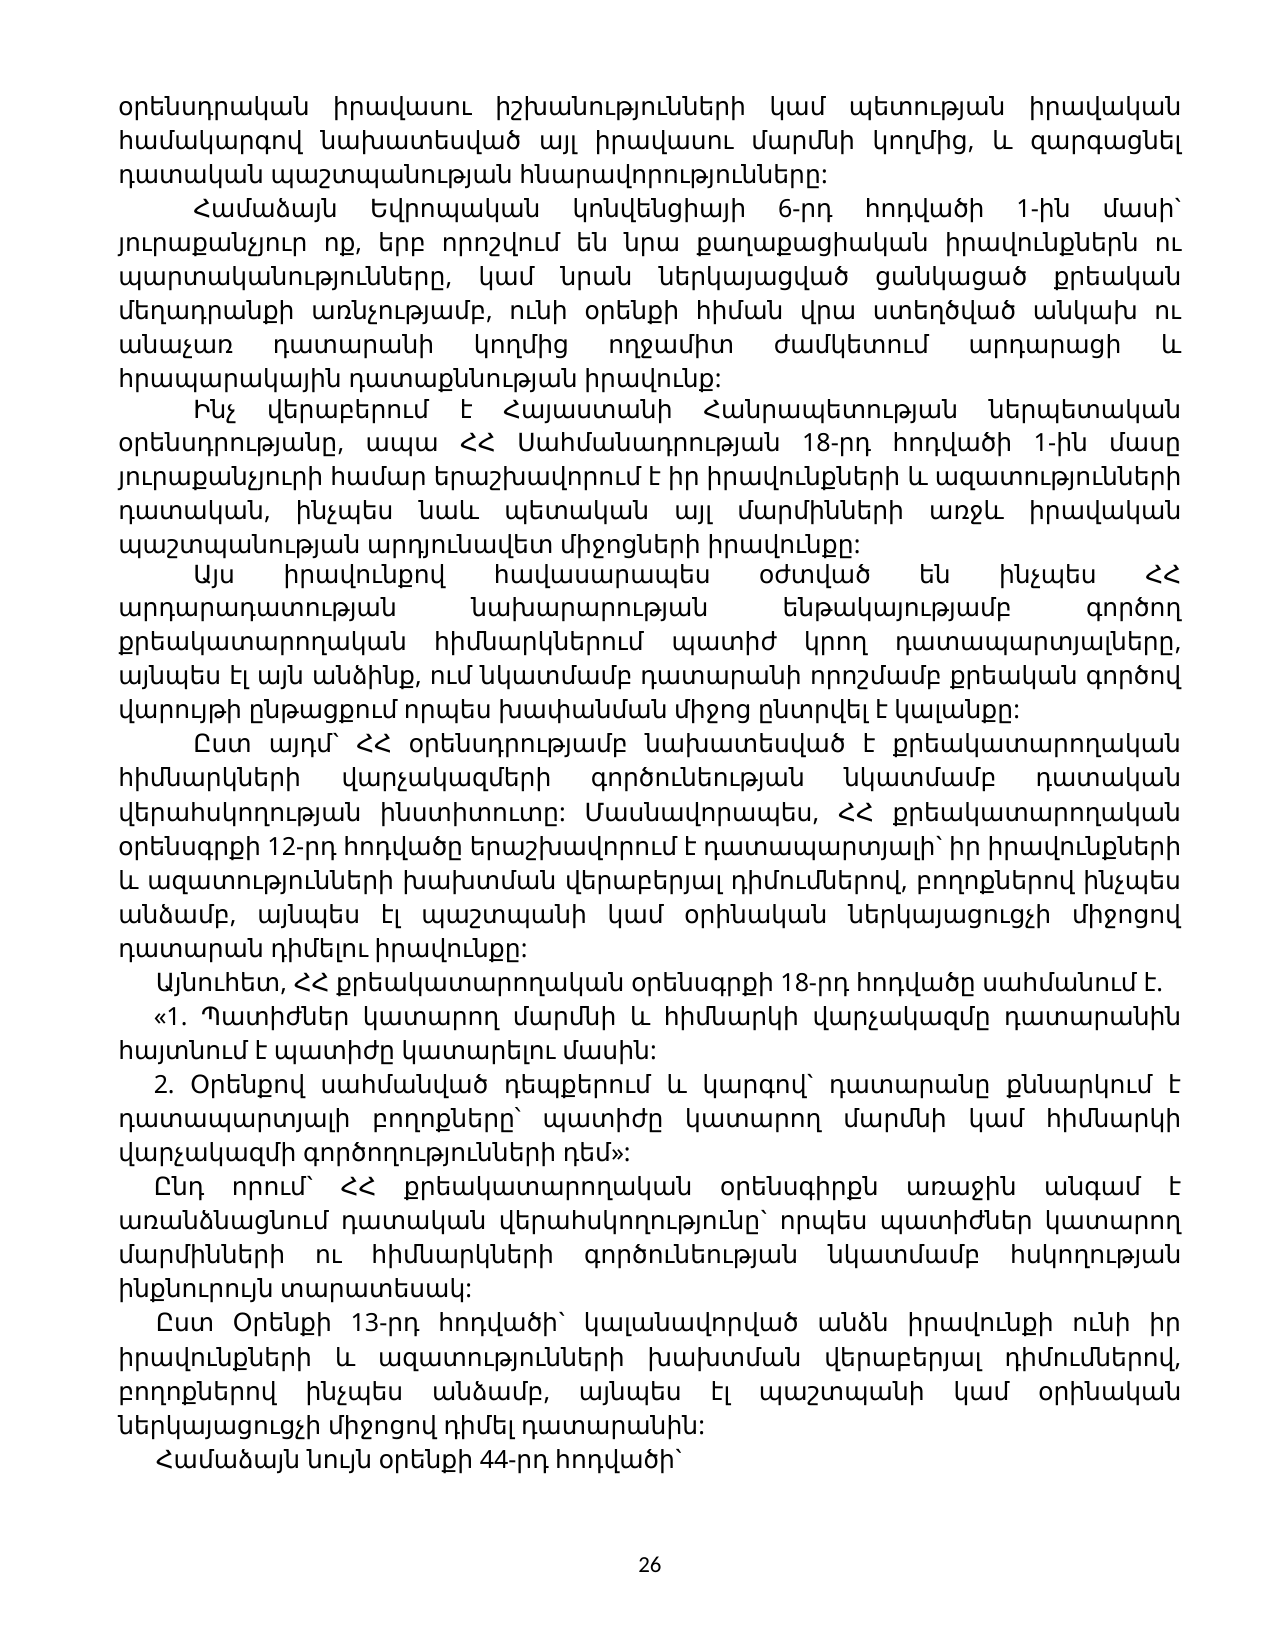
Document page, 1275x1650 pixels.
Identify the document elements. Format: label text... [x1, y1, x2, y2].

text 2. Օրենքով սահմանված դեպքերում և կարգով` դատարանը քննարկում է դատապարտյալի բողոքները՝ պատիժը կատարող մարմնի կամ հիմնարկի վարչակազմի գործողությունների դեմ»: [118, 1067, 1181, 1169]
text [118, 89, 1181, 191]
text Ընդ որում` ՀՀ քրեակատարողական օրենսգիրքն առաջին անգամ է առանձնացնում դատական վերահսկողությունը` որպես պատիժներ կատարող մարմինների ու հիմնարկների գործունեության նկատմամբ հսկողության ինքնուրույն տարատեսակ: [118, 1169, 1181, 1305]
text Այնուհետ, ՀՀ քրեակատարողական օրենսգրքի 18-րդ հոդվածը սահմանում է. [118, 964, 1181, 998]
text Ըստ Օրենքի 13-րդ հոդվածի` կալանավորված անձն իրավունքի ունի իր իրավունքների և ազատությունների խախտման վերաբերյալ դիմումներով, բողոքներով ինչպես անձամբ, այնպես էլ պաշտպանի կամ օրինական ներկայացուցչի միջոցով դիմել դատարանին: [118, 1305, 1181, 1441]
text Այս իրավունքով հավասարապես օժտված են ինչպես ՀՀ արդարադատության նախարարության ենթակայությամբ գործող քրեակատարողական հիմնարկներում պատիժ կրող դատապարտյալները, այնպես էլ այն անձինք, ում նկատմամբ դատարանի որոշմամբ քրեական գործով վարույթի ընթացքում որպես խափանման միջոց ընտրվել է կալանքը: [118, 561, 1181, 726]
text Համաձայն Եվրոպական կոնվենցիայի 6-րդ հոդվածի 1-ին մասի` յուրաքանչյուր ոք, երբ որոշվում են նրա քաղաքացիական իրավունքներն ու պարտականությունները, կամ նրան ներկայացված ցանկացած քրեական մեղադրանքի առնչությամբ, ունի օրենքի հիման վրա ստեղծված անկախ ու անաչառ դատարանի կողմից ողջամիտ ժամկետում արդարացի և հրապարակային դատաքննության իրավունք: [118, 191, 1181, 395]
text «1. Պատիժներ կատարող մարմնի և հիմնարկի վարչակազմը դատարանին հայտնում է պատիժը կատարելու մասին: [118, 998, 1181, 1067]
text Համաձայն նույն օրենքի 44-րդ հոդվածի` [118, 1441, 1181, 1475]
text Ըստ այդմ` ՀՀ օրենսդրությամբ նախատեսված է քրեակատարողական հիմնարկների վարչակազմերի գործունեության նկատմամբ դատական վերահսկողության ինստիտուտը: Մասնավորապես, ՀՀ քրեակատարողական օրենսգրքի 12-րդ հոդվածը երաշխավորում է դատապարտյալի` իր իրավունքների և ազատությունների խախտման վերաբերյալ դիմումներով, բողոքներով ինչպես անձամբ, այնպես էլ պաշտպանի կամ օրինական ներկայացուցչի միջոցով դատարան դիմելու իրավունքը: [118, 726, 1181, 964]
text Ինչ վերաբերում է Հայաստանի Հանրապետության ներպետական օրենսդրությանը, ապա ՀՀ Սահմանադրության 18-րդ հոդվածի 1-ին մասը յուրաքանչյուրի համար երաշխավորում է իր իրավունքների և ազատությունների դատական, ինչպես նաև պետական այլ մարմինների առջև իրավական պաշտպանության արդյունավետ միջոցների իրավունքը: [118, 395, 1181, 561]
